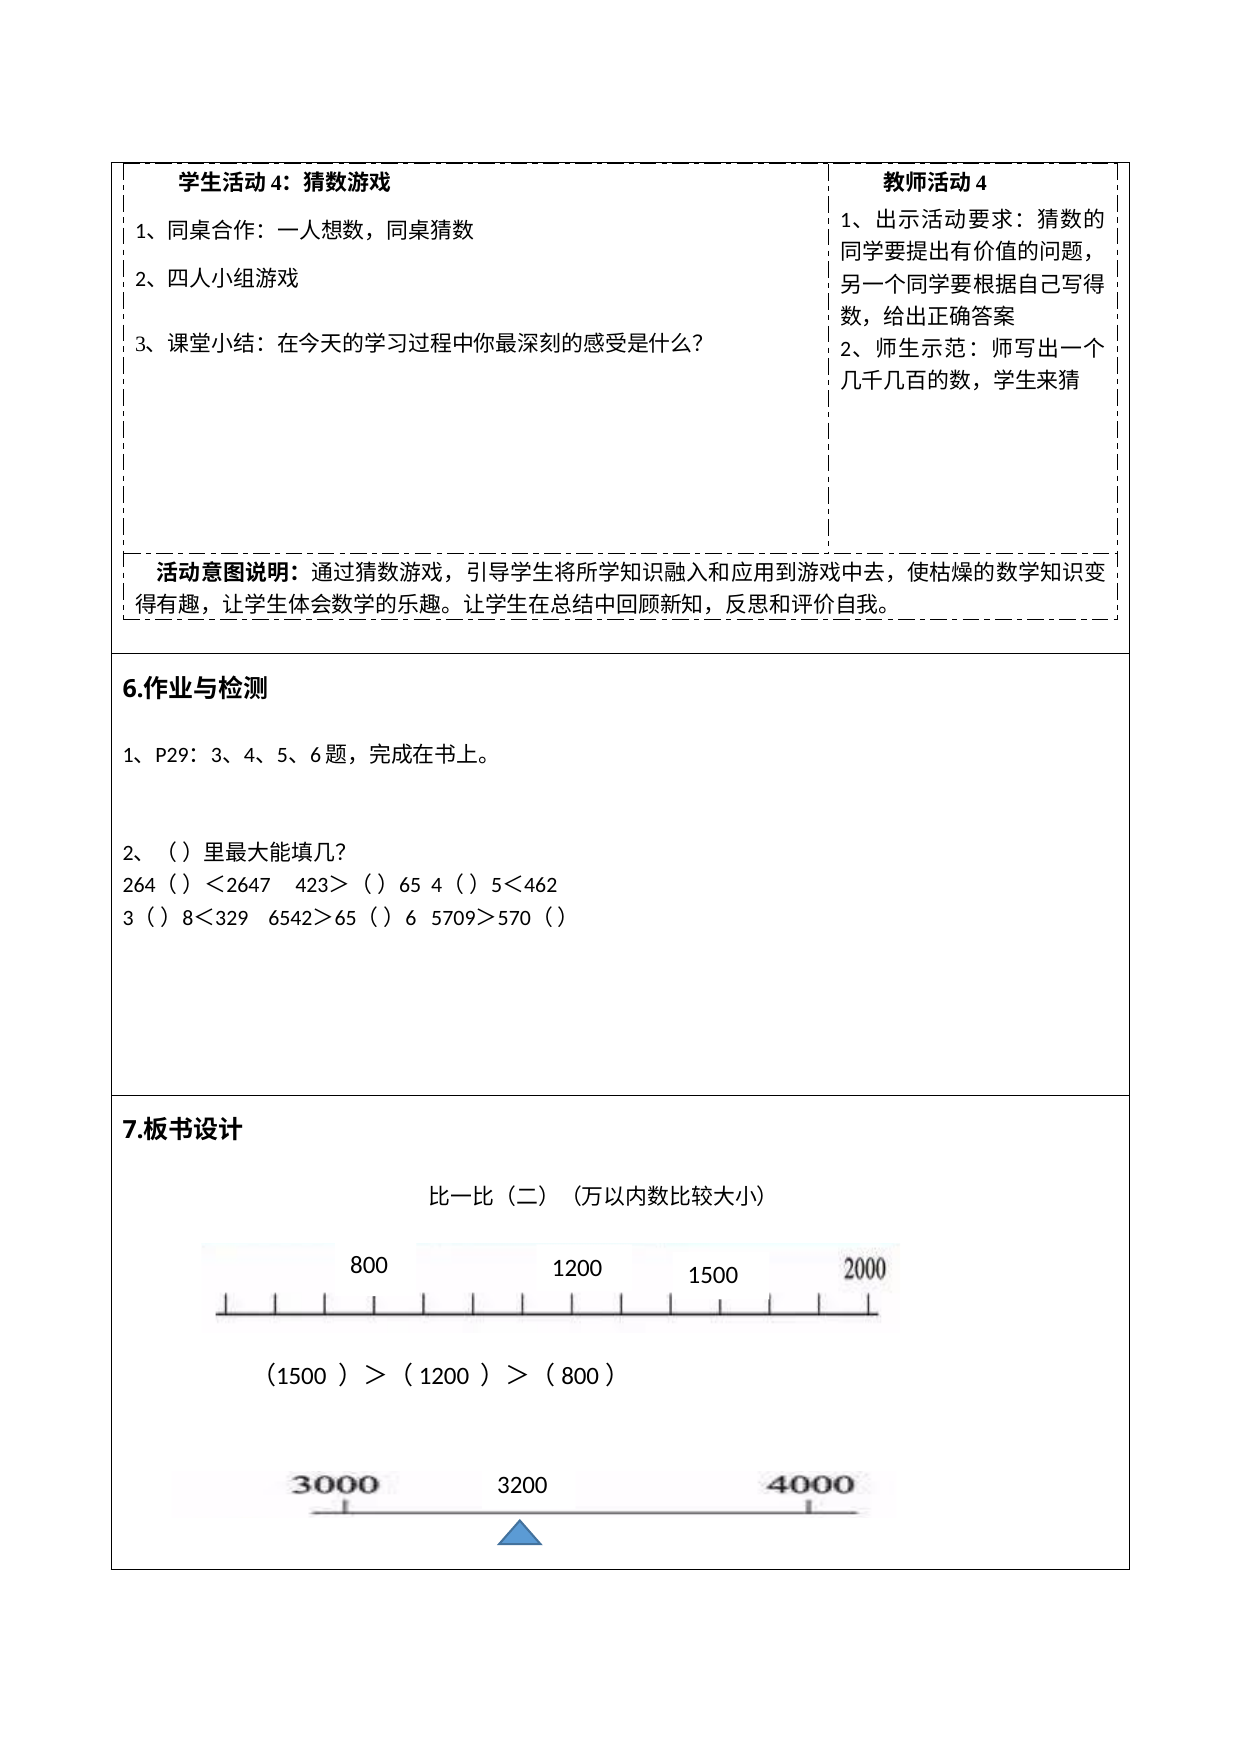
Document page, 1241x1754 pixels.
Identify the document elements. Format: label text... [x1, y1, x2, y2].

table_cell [112, 1096, 1129, 1569]
table_cell 5.学习过程设计 [112, 163, 1129, 653]
picture [201, 1243, 901, 1333]
picture [171, 1471, 897, 1518]
table_cell 6.作业与检测 1、P29：3、4、5、6题，完成在书上。 2、（ ）里最大能填几？ 264（ ）＜2647 423＞（ ）65 4（ ）5＜462 3（ ）8＜329 6542＞65（ ）6 5709＞570（ ） [112, 654, 1129, 1094]
